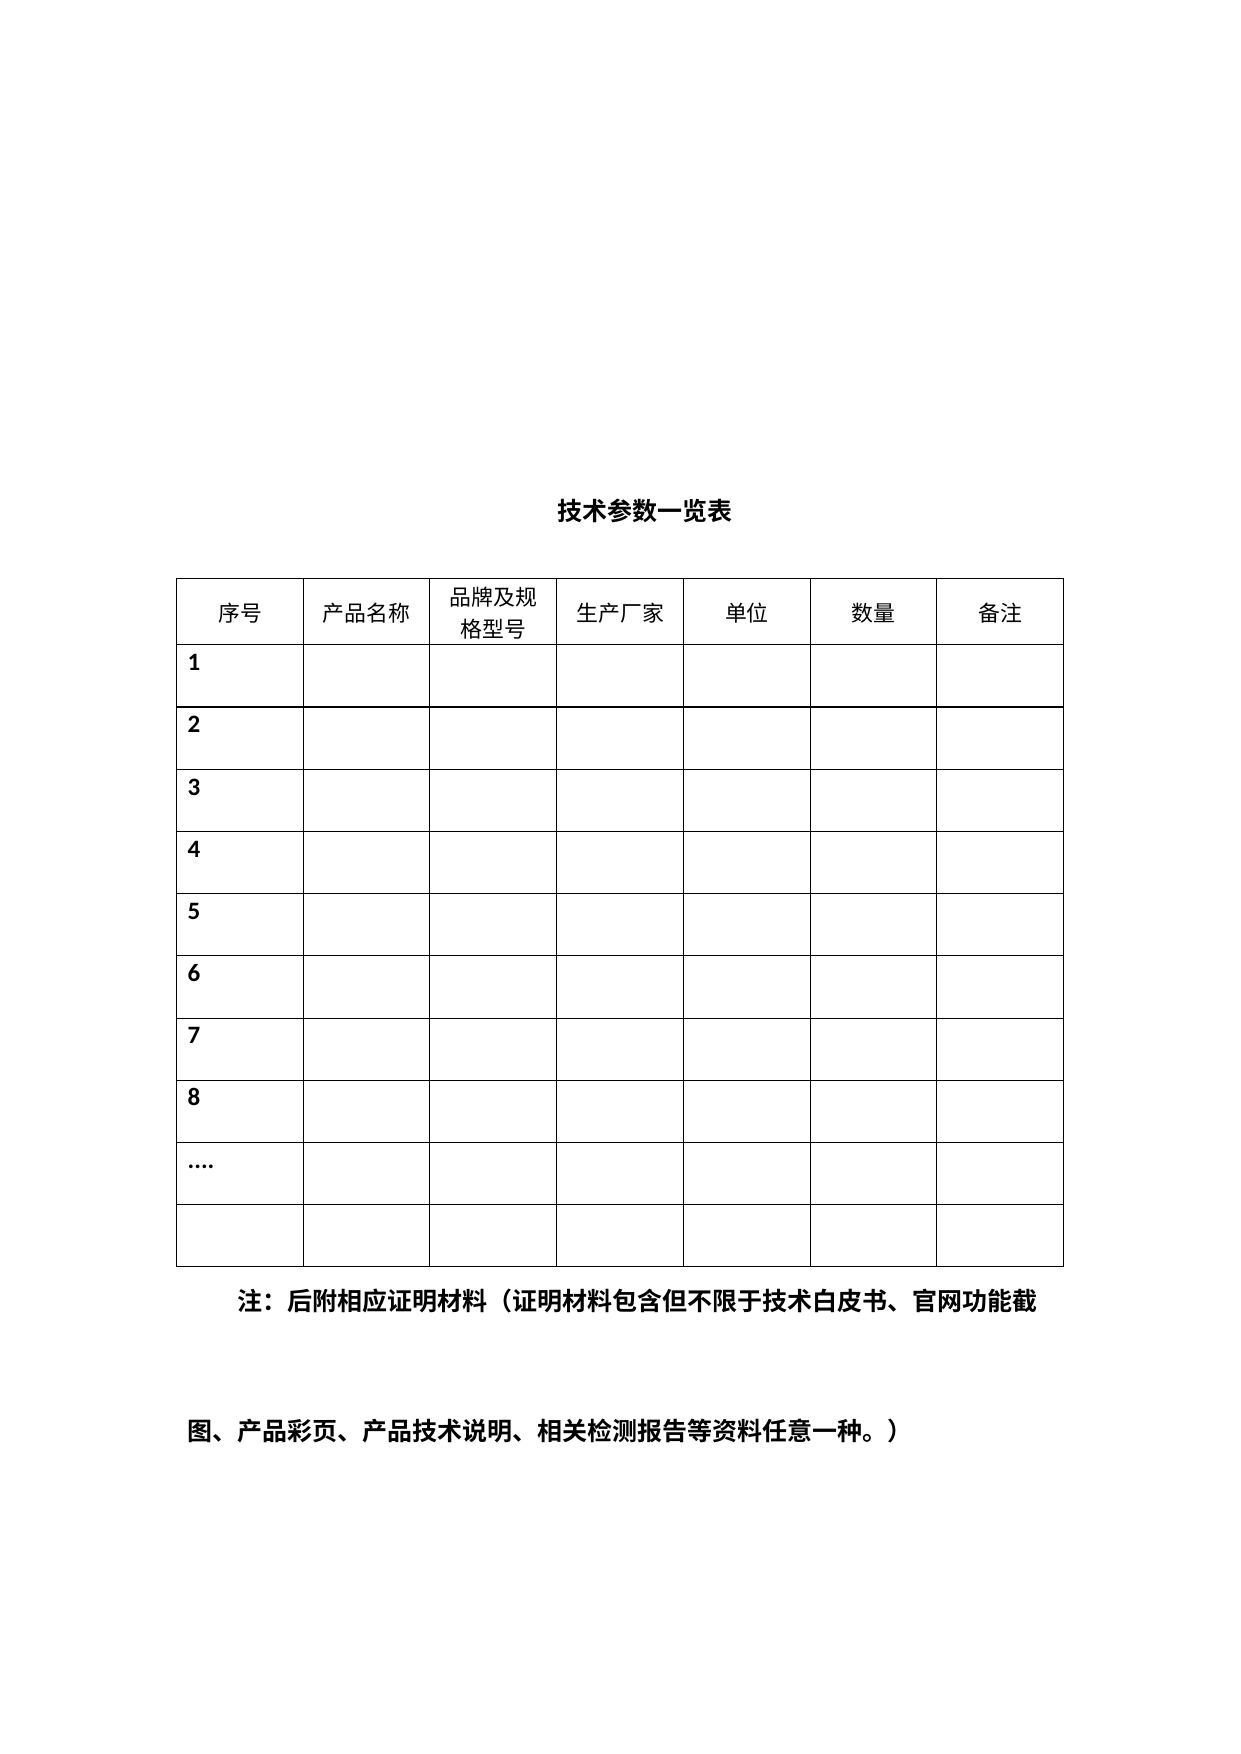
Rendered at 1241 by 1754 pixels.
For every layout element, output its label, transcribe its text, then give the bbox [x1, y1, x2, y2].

table_cell [684, 708, 810, 769]
table_cell [684, 956, 810, 1017]
table_cell [684, 832, 810, 893]
table_cell [430, 894, 556, 955]
table_cell [937, 956, 1063, 1017]
table_cell [937, 1019, 1063, 1079]
table_cell [430, 645, 556, 706]
table_cell [430, 1019, 556, 1079]
table_cell [557, 832, 683, 893]
table_cell [811, 1081, 936, 1142]
table_cell [937, 894, 1063, 955]
table_cell [304, 832, 429, 893]
table_cell [304, 956, 429, 1017]
table_cell 6 [177, 956, 303, 1017]
table_cell [557, 1019, 683, 1079]
table_cell [304, 708, 429, 769]
table_cell 7 [177, 1019, 303, 1079]
table_cell 8 [177, 1081, 303, 1142]
table_header 序号 [177, 579, 303, 644]
table_cell [557, 708, 683, 769]
table_cell [937, 1081, 1063, 1142]
table_cell [304, 645, 429, 706]
list 技术参数一览表 [187, 477, 1053, 542]
table_cell [430, 1205, 556, 1266]
table_cell 2 [177, 708, 303, 769]
table_cell [937, 645, 1063, 706]
table_cell [937, 708, 1063, 769]
table_header 生产厂家 [557, 579, 683, 644]
table_cell [811, 645, 936, 706]
table_cell [430, 708, 556, 769]
table_cell [684, 1205, 810, 1266]
table_cell [557, 956, 683, 1017]
table_cell [684, 645, 810, 706]
table_cell [304, 770, 429, 831]
table_cell [684, 1081, 810, 1142]
table_cell 3 [177, 770, 303, 831]
table_header 单位 [684, 579, 810, 644]
table_cell [557, 894, 683, 955]
table_cell [177, 1205, 303, 1266]
table_header 备注 [937, 579, 1063, 644]
table_cell [304, 894, 429, 955]
table_cell [430, 1143, 556, 1204]
table_cell [811, 956, 936, 1017]
table_cell [304, 1205, 429, 1266]
table_cell [937, 770, 1063, 831]
table_cell [937, 1205, 1063, 1266]
table_cell 5 [177, 894, 303, 955]
table_header 数量 [811, 579, 936, 644]
table_cell [557, 645, 683, 706]
table_cell [304, 1019, 429, 1079]
table_cell [811, 1205, 936, 1266]
table_cell [811, 894, 936, 955]
table_cell 4 [177, 832, 303, 893]
table_cell 1 [177, 645, 303, 706]
table_cell [430, 832, 556, 893]
table_cell [684, 1143, 810, 1204]
table_cell [811, 832, 936, 893]
table_cell [557, 770, 683, 831]
table_header 品牌及规格型号 [430, 579, 556, 644]
table_header 产品名称 [304, 579, 429, 644]
table_cell [684, 1019, 810, 1079]
table_cell [811, 708, 936, 769]
table_cell [937, 1143, 1063, 1204]
table_cell [304, 1143, 429, 1204]
table_cell [430, 956, 556, 1017]
list 注：后附相应证明材料（证明材料包含但不限于技术白皮书、官网功能截图、产品彩页、产品技术说明、相关检测报告等资料任意一种。） [187, 1267, 1053, 1462]
table_cell [430, 1081, 556, 1142]
table_cell .... [177, 1143, 303, 1204]
table_cell [557, 1205, 683, 1266]
table_cell [430, 770, 556, 831]
table_cell [557, 1081, 683, 1142]
table_cell [684, 894, 810, 955]
table_cell [557, 1143, 683, 1204]
table_cell [811, 1143, 936, 1204]
table_cell [811, 1019, 936, 1079]
table_cell [684, 770, 810, 831]
table_cell [811, 770, 936, 831]
table_cell [304, 1081, 429, 1142]
table_cell [937, 832, 1063, 893]
